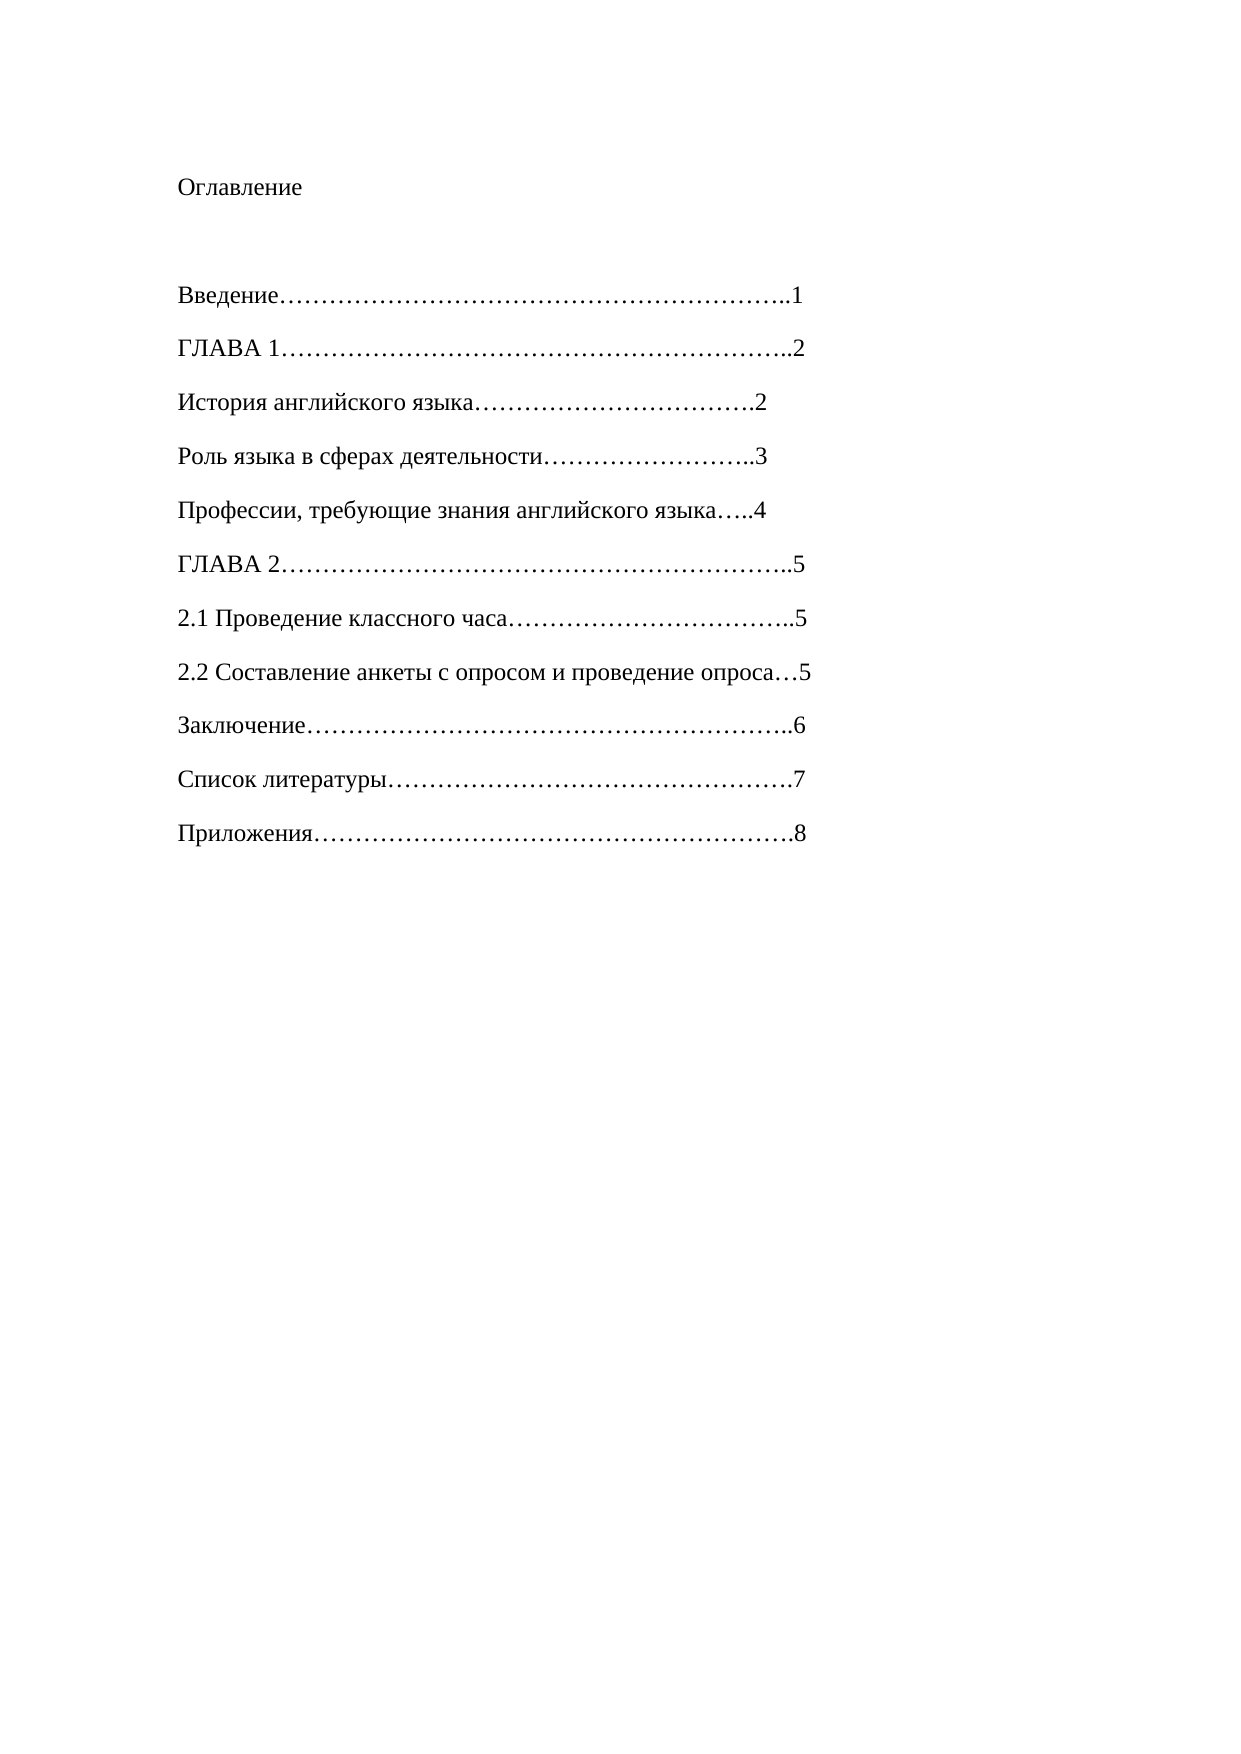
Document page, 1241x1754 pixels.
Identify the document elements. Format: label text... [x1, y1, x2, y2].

text Оглавление [177, 172, 1152, 201]
text История английского языка…………………………….2 [177, 387, 1152, 416]
text Профессии, требующие знания английского языка…..4 [177, 495, 1152, 524]
text 2.2 Составление анкеты с опросом и проведение опроса…5 [177, 657, 1152, 685]
text Список литературы………………………………………….7 [177, 764, 1152, 793]
text ГЛАВА 1……………………………………………………..2 [177, 333, 1152, 362]
text Роль языка в сферах деятельности……………………..3 [177, 441, 1152, 470]
text 2.1 Проведение классного часа……………………………..5 [177, 603, 1152, 632]
text Введение……………………………………………………..1 [177, 280, 1152, 308]
text Приложения………………………………………………….8 [177, 818, 1152, 847]
text ГЛАВА 2……………………………………………………..5 [177, 549, 1152, 578]
text Заключение…………………………………………………..6 [177, 711, 1152, 739]
